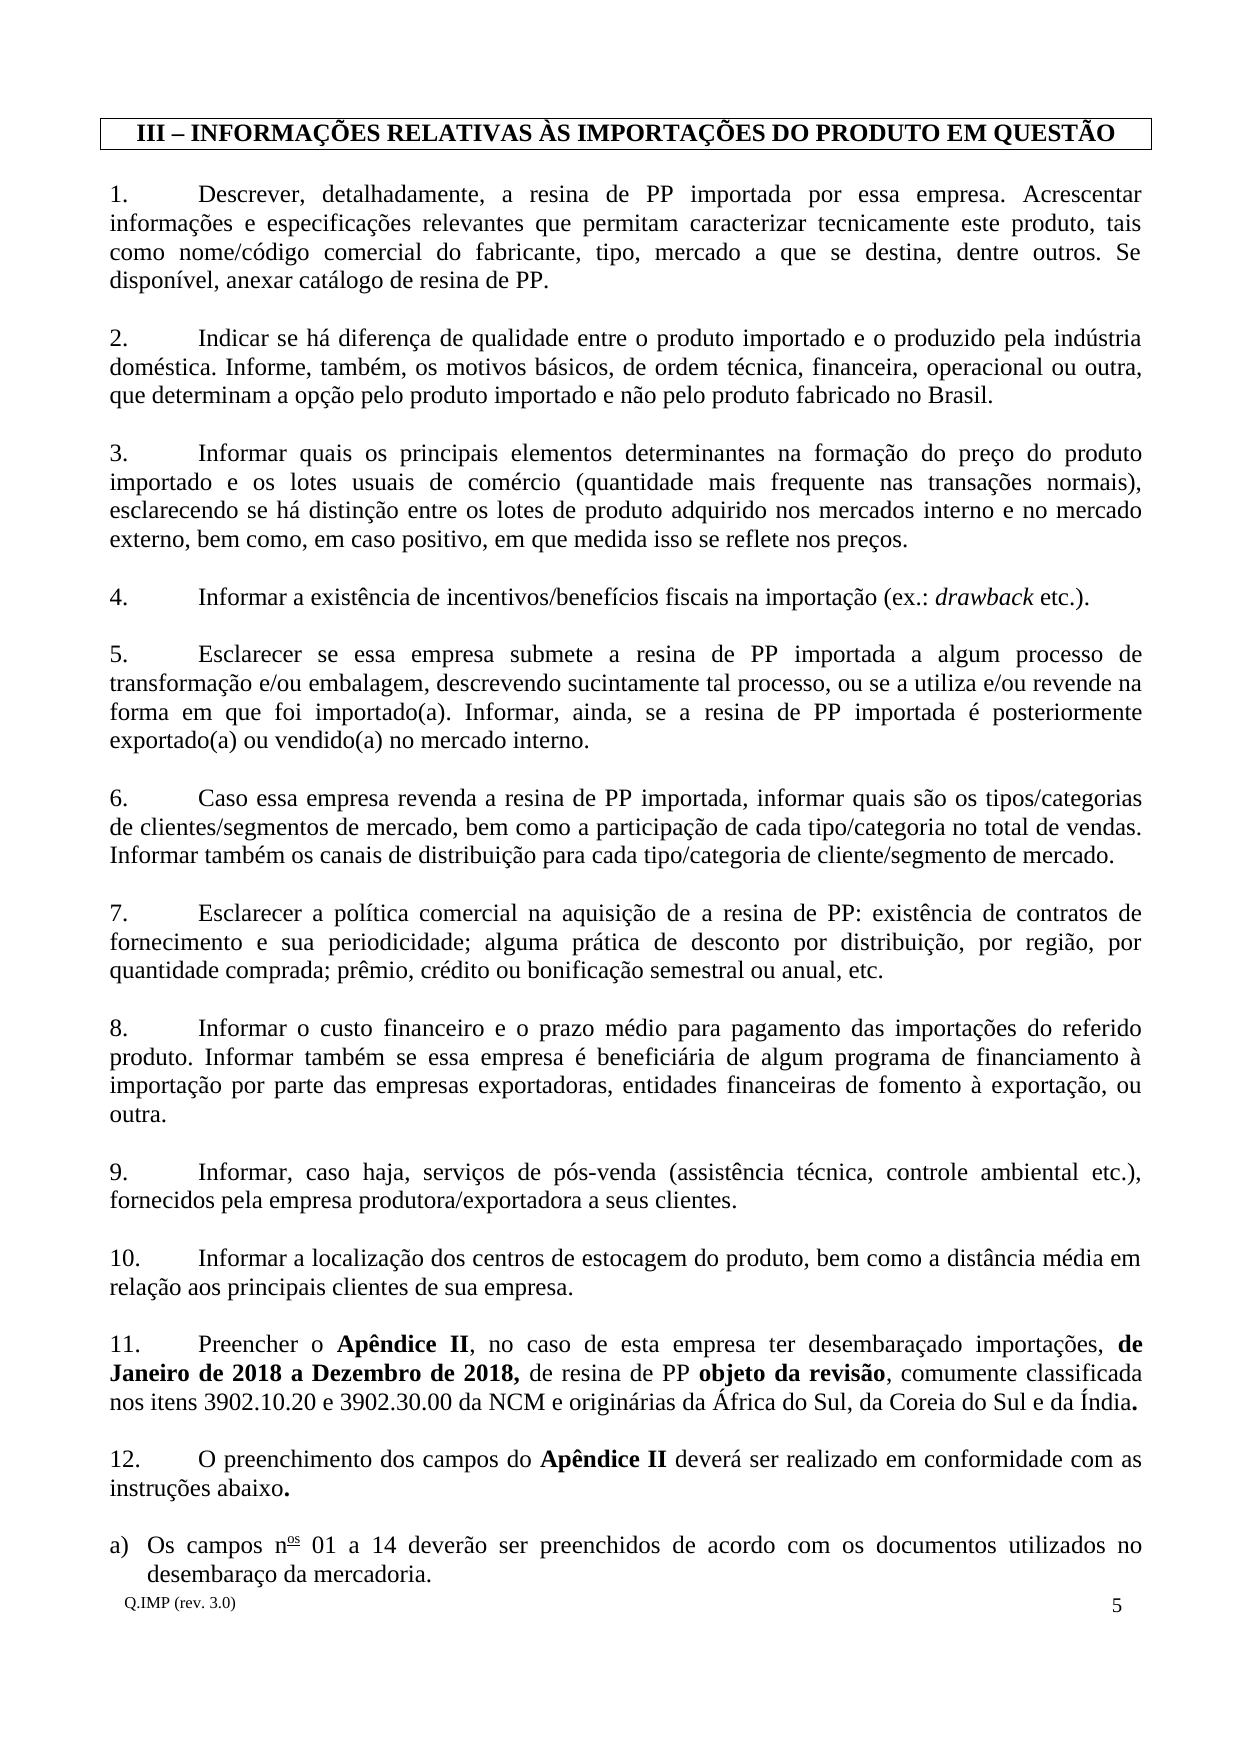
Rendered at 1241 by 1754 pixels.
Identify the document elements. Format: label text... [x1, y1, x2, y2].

text 1. Descrever, detalhadamente, a resina de PP importada por essa empresa. Acrescentar informações e especificações relevantes que permitam caracterizar tecnicamente este produto, tais como nome/código comercial do fabricante, tipo, mercado a que se destina, dentre outros. Se disponível, anexar catálogo de resina de PP. [109, 179, 1143, 294]
text 7. Esclarecer a política comercial na aquisição de a resina de PP: existência de contratos de fornecimento e sua periodicidade; alguma prática de desconto por distribuição, por região, por quantidade comprada; prêmio, crédito ou bonificação semestral ou anual, etc. [109, 898, 1143, 984]
text 5. Esclarecer se essa empresa submete a resina de PP importada a algum processo de transformação e/ou embalagem, descrevendo sucintamente tal processo, ou se a utiliza e/ou revende na forma em que foi importado(a). Informar, ainda, se a resina de PP importada é posteriormente exportado(a) ou vendido(a) no mercado interno. [109, 639, 1143, 754]
text 6. Caso essa empresa revenda a resina de PP importada, informar quais são os tipos/categorias de clientes/segmentos de mercado, bem como a participação de cada tipo/categoria no total de vendas. Informar também os canais de distribuição para cada tipo/categoria de cliente/segmento de mercado. [109, 783, 1143, 869]
list Os campos nos 01 a 14 deverão ser preenchidos de acordo com os documentos utilizados no desembaraço da mercadoria. [109, 1530, 1143, 1588]
text 9. Informar, caso haja, serviços de pós-venda (assistência técnica, controle ambiental etc.), fornecidos pela empresa produtora/exportadora a seus clientes. [109, 1157, 1143, 1214]
text 2. Indicar se há diferença de qualidade entre o produto importado e o produzido pela indústria doméstica. Informe, também, os motivos básicos, de ordem técnica, financeira, operacional ou outra, que determinam a opção pelo produto importado e não pelo produto fabricado no Brasil. [109, 323, 1143, 409]
text 3. Informar quais os principais elementos determinantes na formação do preço do produto importado e os lotes usuais de comércio (quantidade mais frequente nas transações normais), esclarecendo se há distinção entre os lotes de produto adquirido nos mercados interno e no mercado externo, bem como, em caso positivo, em que medida isso se reflete nos preços. [109, 438, 1143, 553]
text 10. Informar a localização dos centros de estocagem do produto, bem como a distância média em relação aos principais clientes de sua empresa. [109, 1243, 1143, 1300]
text 8. Informar o custo financeiro e o prazo médio para pagamento das importações do referido produto. Informar também se essa empresa é beneficiária de algum programa de financiamento à importação por parte das empresas exportadoras, entidades financeiras de fomento à exportação, ou outra. [109, 1013, 1143, 1128]
text 4. Informar a existência de incentivos/benefícios fiscais na importação (ex.: drawback etc.). [109, 582, 1143, 610]
text 12. O preenchimento dos campos do Apêndice II deverá ser realizado em conformidade com as instruções abaixo. [109, 1444, 1143, 1502]
text III – INFORMAÇÕES RELATIVAS ÀS IMPORTAÇÕES DO PRODUTO EM QUESTÃO [101, 119, 1151, 149]
text 11. Preencher o Apêndice II, no caso de esta empresa ter desembaraçado importações, de Janeiro de 2018 a Dezembro de 2018, de resina de PP objeto da revisão, comumente classificada nos itens 3902.10.20 e 3902.30.00 da NCM e originárias da África do Sul, da Coreia do Sul e da Índia. [109, 1329, 1143, 1415]
